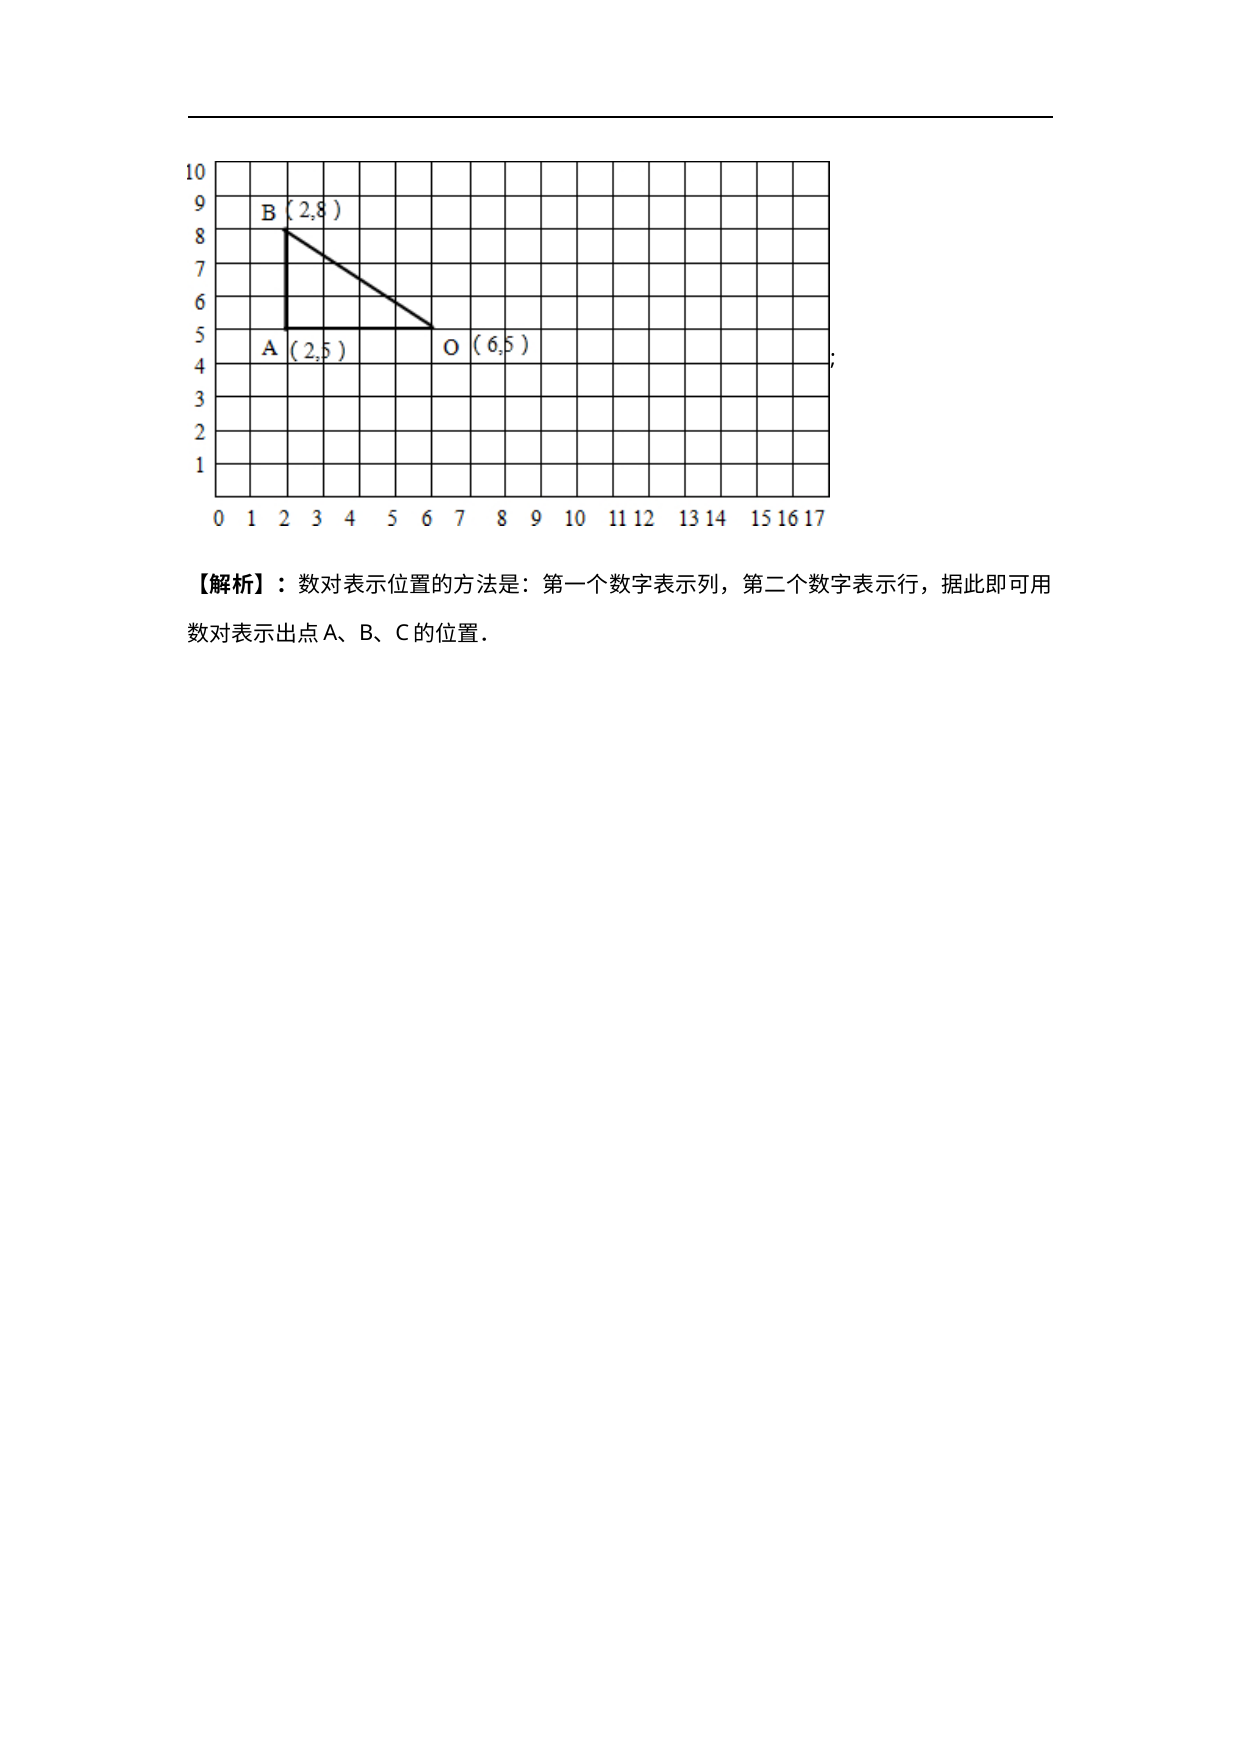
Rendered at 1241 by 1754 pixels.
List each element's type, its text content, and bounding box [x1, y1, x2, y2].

picture [187, 161, 830, 526]
text 【解析】：数对表示位置的方法是：第一个数字表示列，第二个数字表示行，据此即可用数对表示出点A、B、C的位置． [187, 567, 1053, 648]
